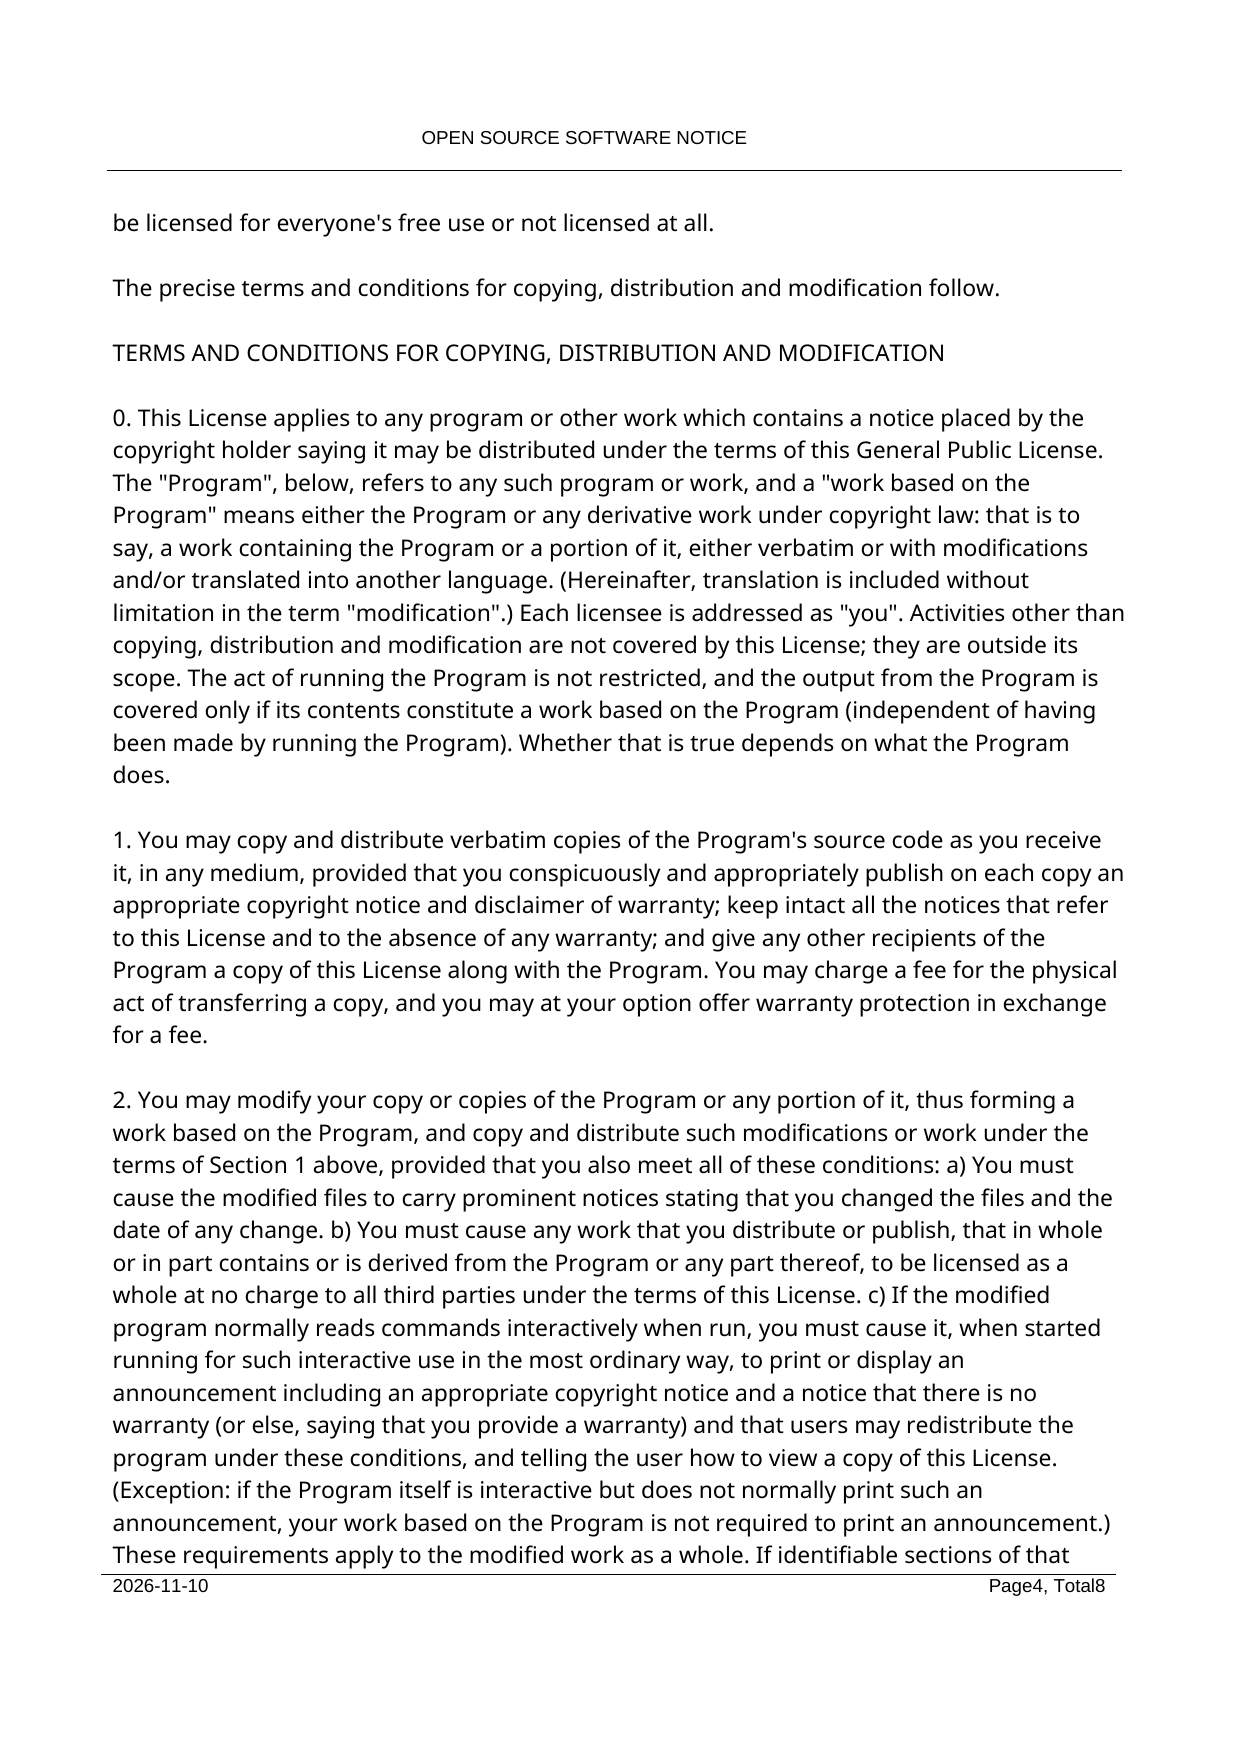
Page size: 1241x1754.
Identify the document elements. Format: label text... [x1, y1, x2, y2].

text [112, 206, 1128, 239]
text TERMS AND CONDITIONS FOR COPYING, DISTRIBUTION AND MODIFICATION [112, 336, 1128, 369]
text The precise terms and conditions for copying, distribution and modification follow. [112, 271, 1128, 304]
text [112, 1084, 1128, 1571]
text 1. You may copy and distribute verbatim copies of the Program's source code as you receive it, in any medium, provided that you conspicuously and appropriately publish on each copy an appropriate copyright notice and disclaimer of warranty; keep intact all the notices that refer to this License and to the absence of any warranty; and give any other recipients of the Program a copy of this License along with the Program. You may charge a fee for the physical act of transferring a copy, and you may at your option offer warranty protection in exchange for a fee. [112, 824, 1128, 1051]
text 0. This License applies to any program or other work which contains a notice placed by the copyright holder saying it may be distributed under the terms of this General Public License. The "Program", below, refers to any such program or work, and a "work based on the Program" means either the Program or any derivative work under copyright law: that is to say, a work containing the Program or a portion of it, either verbatim or with modifications and/or translated into another language. (Hereinafter, translation is included without limitation in the term "modification".) Each licensee is addressed as "you". Activities other than copying, distribution and modification are not covered by this License; they are outside its scope. The act of running the Program is not restricted, and the output from the Program is covered only if its contents constitute a work based on the Program (independent of having been made by running the Program). Whether that is true depends on what the Program does. [112, 401, 1128, 791]
